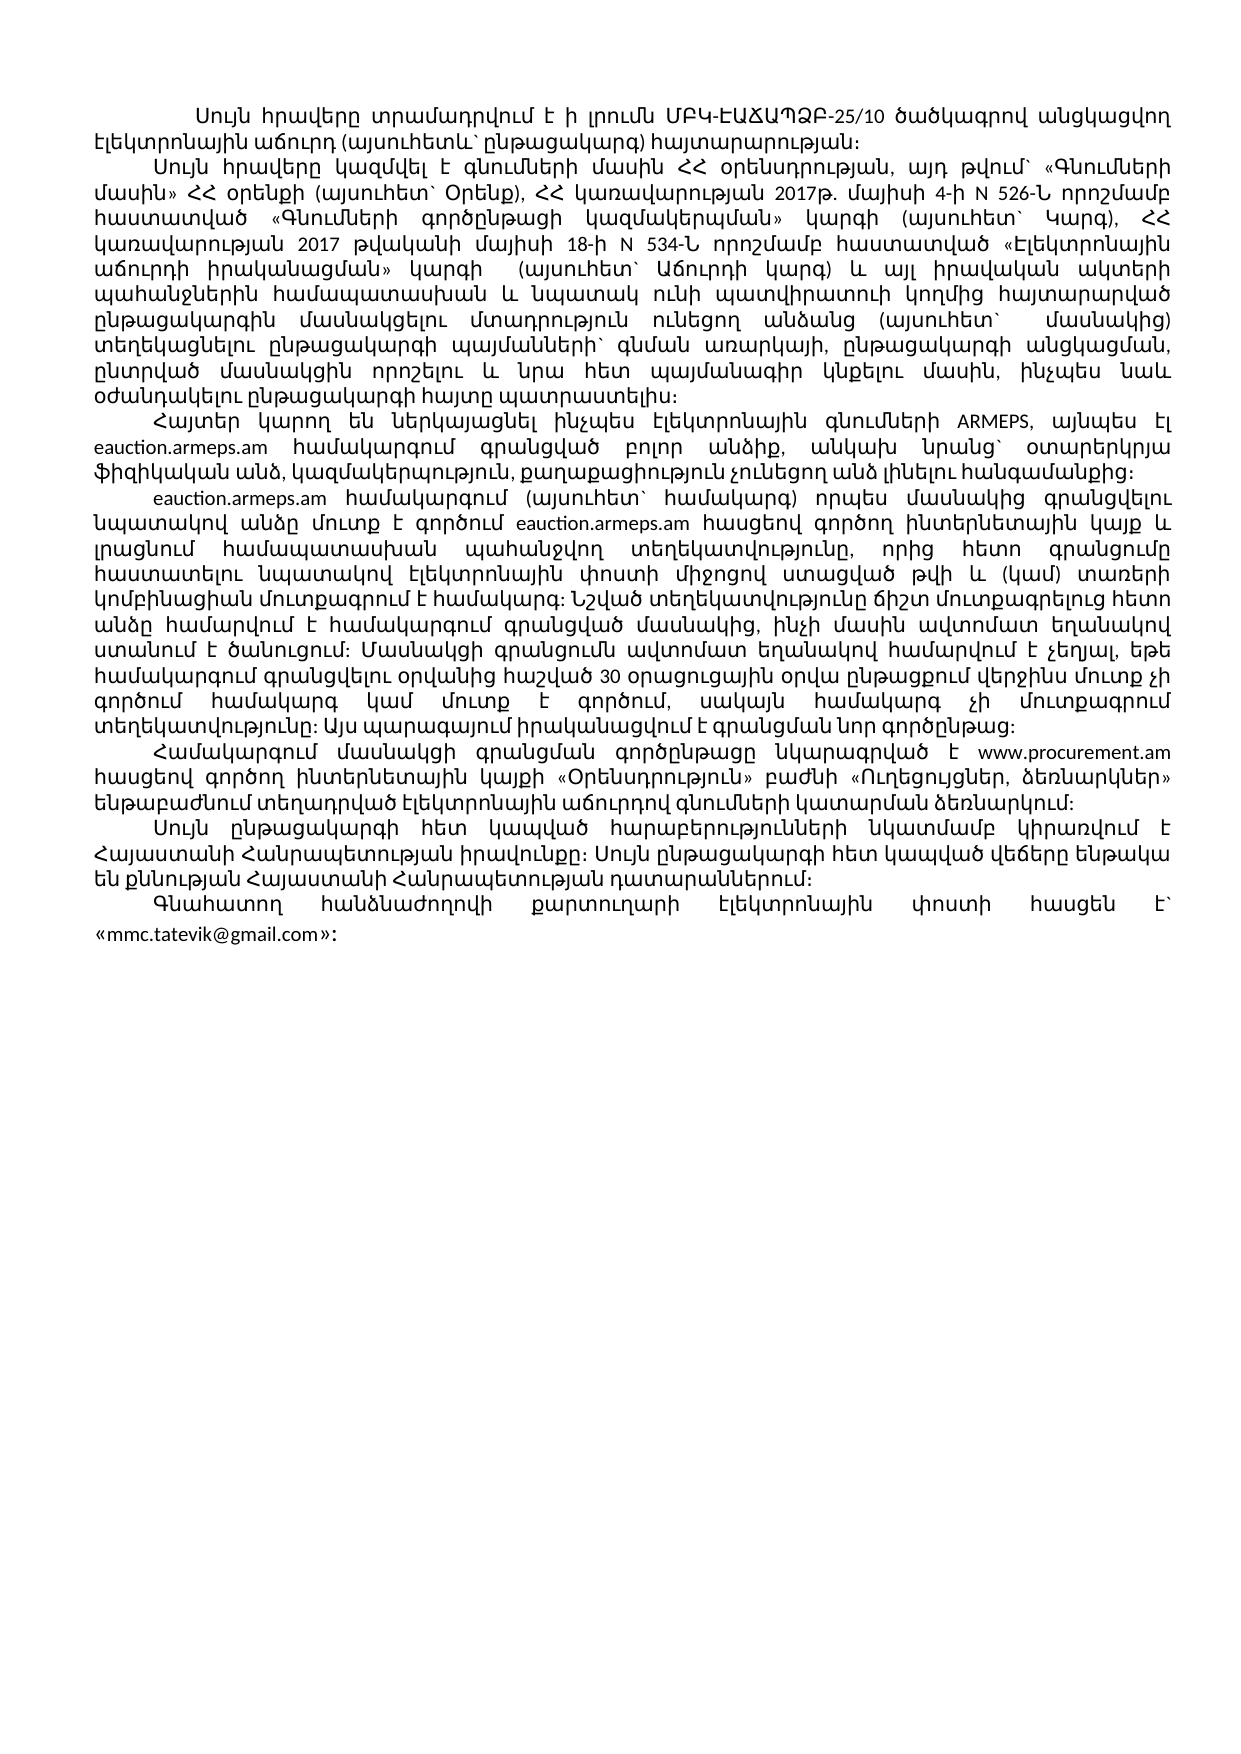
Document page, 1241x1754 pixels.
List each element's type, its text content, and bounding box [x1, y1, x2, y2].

text Գնահատող հանձնաժողովի քարտուղարի էլեկտրոնային փոստի հասցեն է` «mmc.tatevik@gmail.com»: [94, 892, 1171, 948]
text Սույն հրավերը կազմվել է գնումների մասին ՀՀ օրենսդրության, այդ թվում` «Գնումների մասին» ՀՀ օրենքի (այսուհետ` Օրենք), ՀՀ կառավարության 2017թ. մայիսի 4-ի N 526-Ն որոշմամբ հաստատված «Գնումների գործընթացի կազմակերպման» կարգի (այսուհետ` Կարգ), ՀՀ կառավարության 2017 թվականի մայիսի 18-ի N 534-Ն որոշմամբ հաստատված «Էլեկտրոնային աճուրդի իրականացման» կարգի (այսուհետ` Աճուրդի կարգ) և այլ իրավական ակտերի պահանջներին համապատասխան և նպատակ ունի պատվիրատուի կողմից հայտարարված ընթացակարգին մասնակցելու մտադրություն ունեցող անձանց (այսուհետ` մասնակից) տեղեկացնելու ընթացակարգի պայմանների` գնման առարկայի, ընթացակարգի անցկացման, ընտրված մասնակցին որոշելու և նրա հետ պայմանագիր կնքելու մասին, ինչպես նաև օժանդակելու ընթացակարգի հայտը պատրաստելիս։ [94, 154, 1171, 409]
text Սույն հրավերը տրամադրվում է ի լրումն ՄԲԿ-ԷԱՃԱՊՁԲ-25/10 ծածկագրով անցկացվող էլեկտրոնային աճուրդ (այսուհետև` ընթացակարգ) հայտարարության։ [94, 104, 1171, 154]
text Համակարգում մասնակցի գրանցման գործընթացը նկարագրված է www.procurement.am հասցեով գործող ինտերնետային կայքի «Օրենսդրություն» բաժնի «Ուղեցույցներ, ձեռնարկներ» ենթաբաժնում տեղադրված էլեկտրոնային աճուրդով գնումների կատարման ձեռնարկում: [94, 739, 1171, 815]
text Սույն ընթացակարգի հետ կապված հարաբերությունների նկատմամբ կիրառվում է Հայաստանի Հանրապետության իրավունքը։ Սույն ընթացակարգի հետ կապված վեճերը ենթակա են քննության Հայաստանի Հանրապետության դատարաններում։ [94, 815, 1171, 892]
text Հայտեր կարող են ներկայացնել ինչպես էլեկտրոնային գնումների ARMEPS, այնպես էլ eauction.armeps.am համակարգում գրանցված բոլոր անձիք, անկախ նրանց` օտարերկրյա ֆիզիկական անձ, կազմակերպություն, քաղաքացիություն չունեցող անձ լինելու հանգամանքից։ [94, 409, 1171, 485]
text eauction.armeps.am համակարգում (այսուհետ` համակարգ) որպես մասնակից գրանցվելու նպատակով անձը մուտք է գործում eauction.armeps.am հասցեով գործող ինտերնետային կայք և լրացնում համապատասխան պահանջվող տեղեկատվությունը, որից հետո գրանցումը հաստատելու նպատակով էլեկտրոնային փոստի միջոցով ստացված թվի և (կամ) տառերի կոմբինացիան մուտքագրում է համակարգ: Նշված տեղեկատվությունը ճիշտ մուտքագրելուց հետո անձը համարվում է համակարգում գրանցված մասնակից, ինչի մասին ավտոմատ եղանակով ստանում է ծանուցում: Մասնակցի գրանցումն ավտոմատ եղանակով համարվում է չեղյալ, եթե համակարգում գրանցվելու օրվանից հաշված 30 օրացուցային օրվա ընթացքում վերջինս մուտք չի գործում համակարգ կամ մուտք է գործում, սակայն համակարգ չի մուտքագրում տեղեկատվությունը: Այս պարագայում իրականացվում է գրանցման նոր գործընթաց: [94, 485, 1171, 739]
